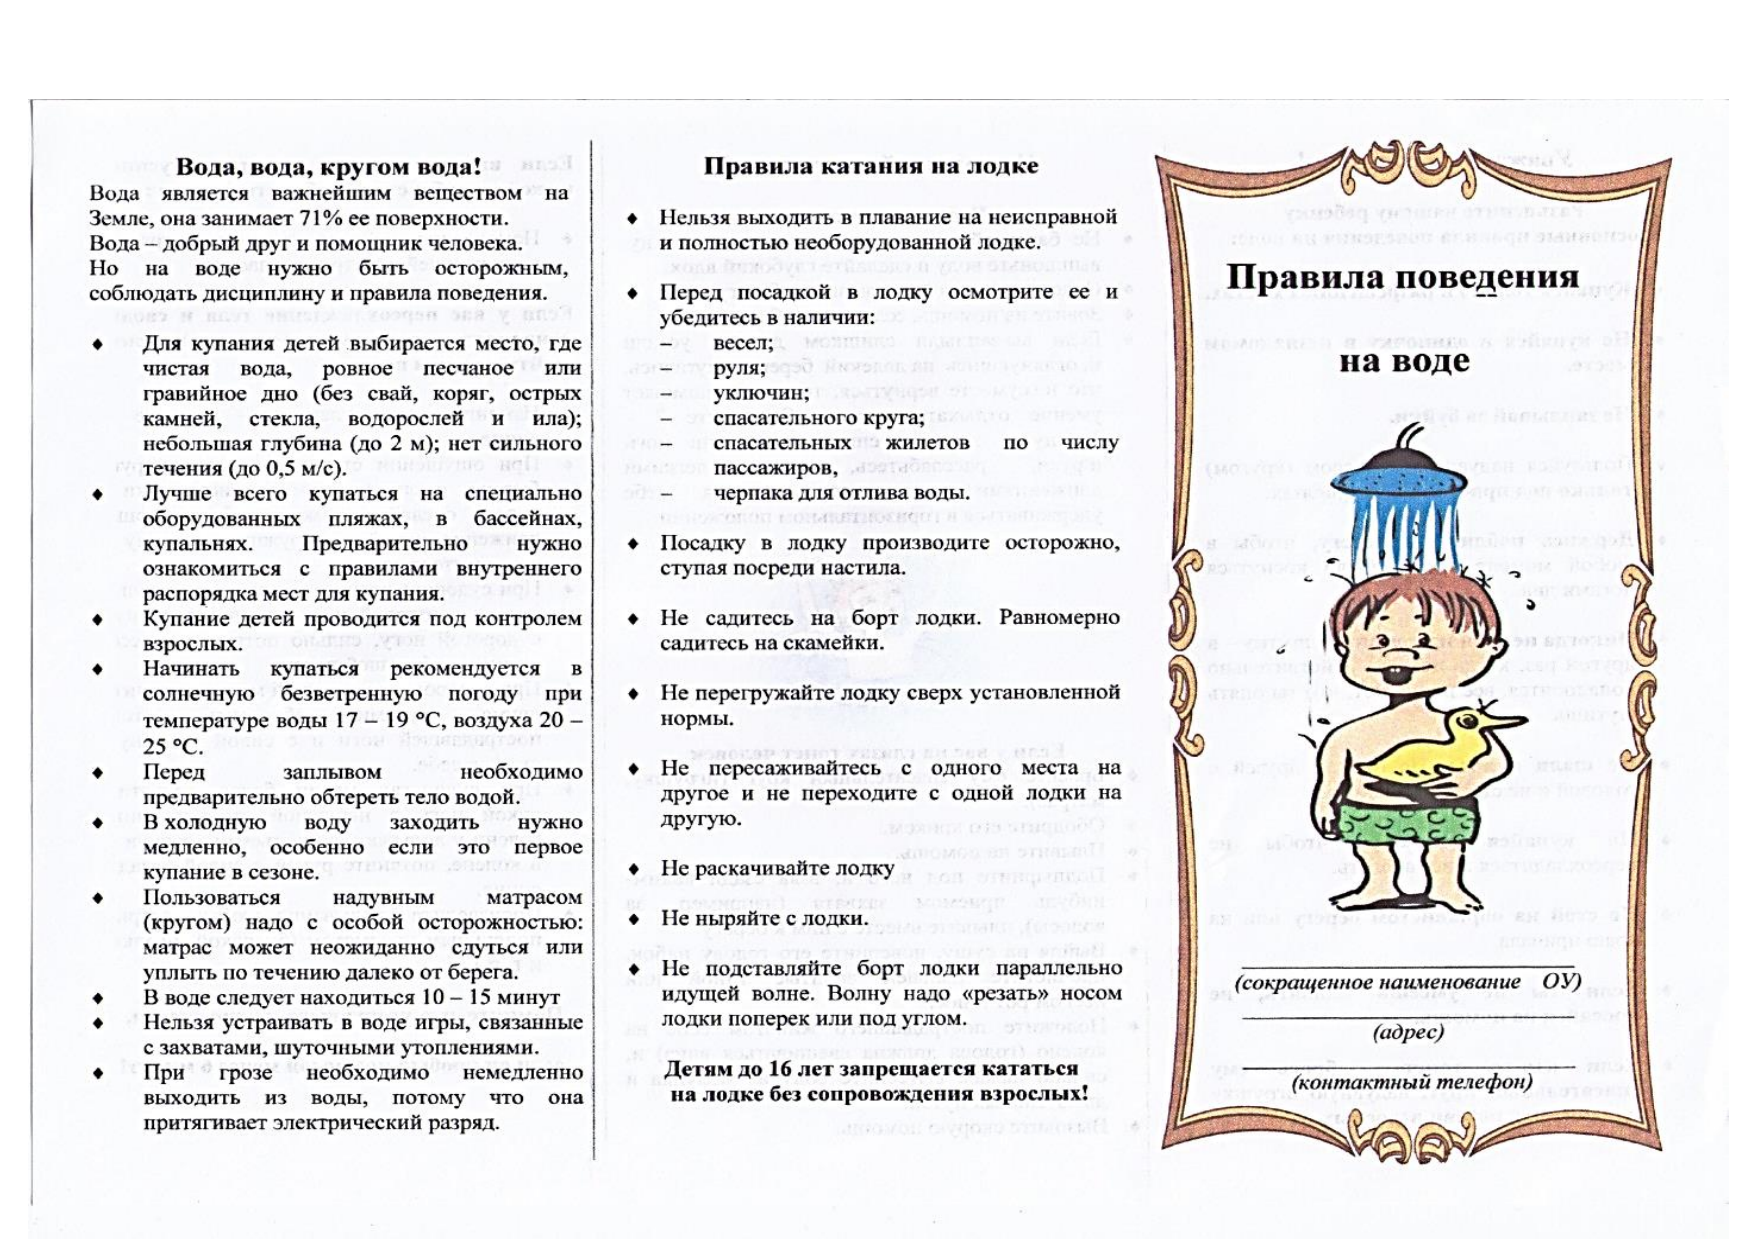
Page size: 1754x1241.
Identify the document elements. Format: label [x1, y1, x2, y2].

picture [28, 99, 1729, 1239]
